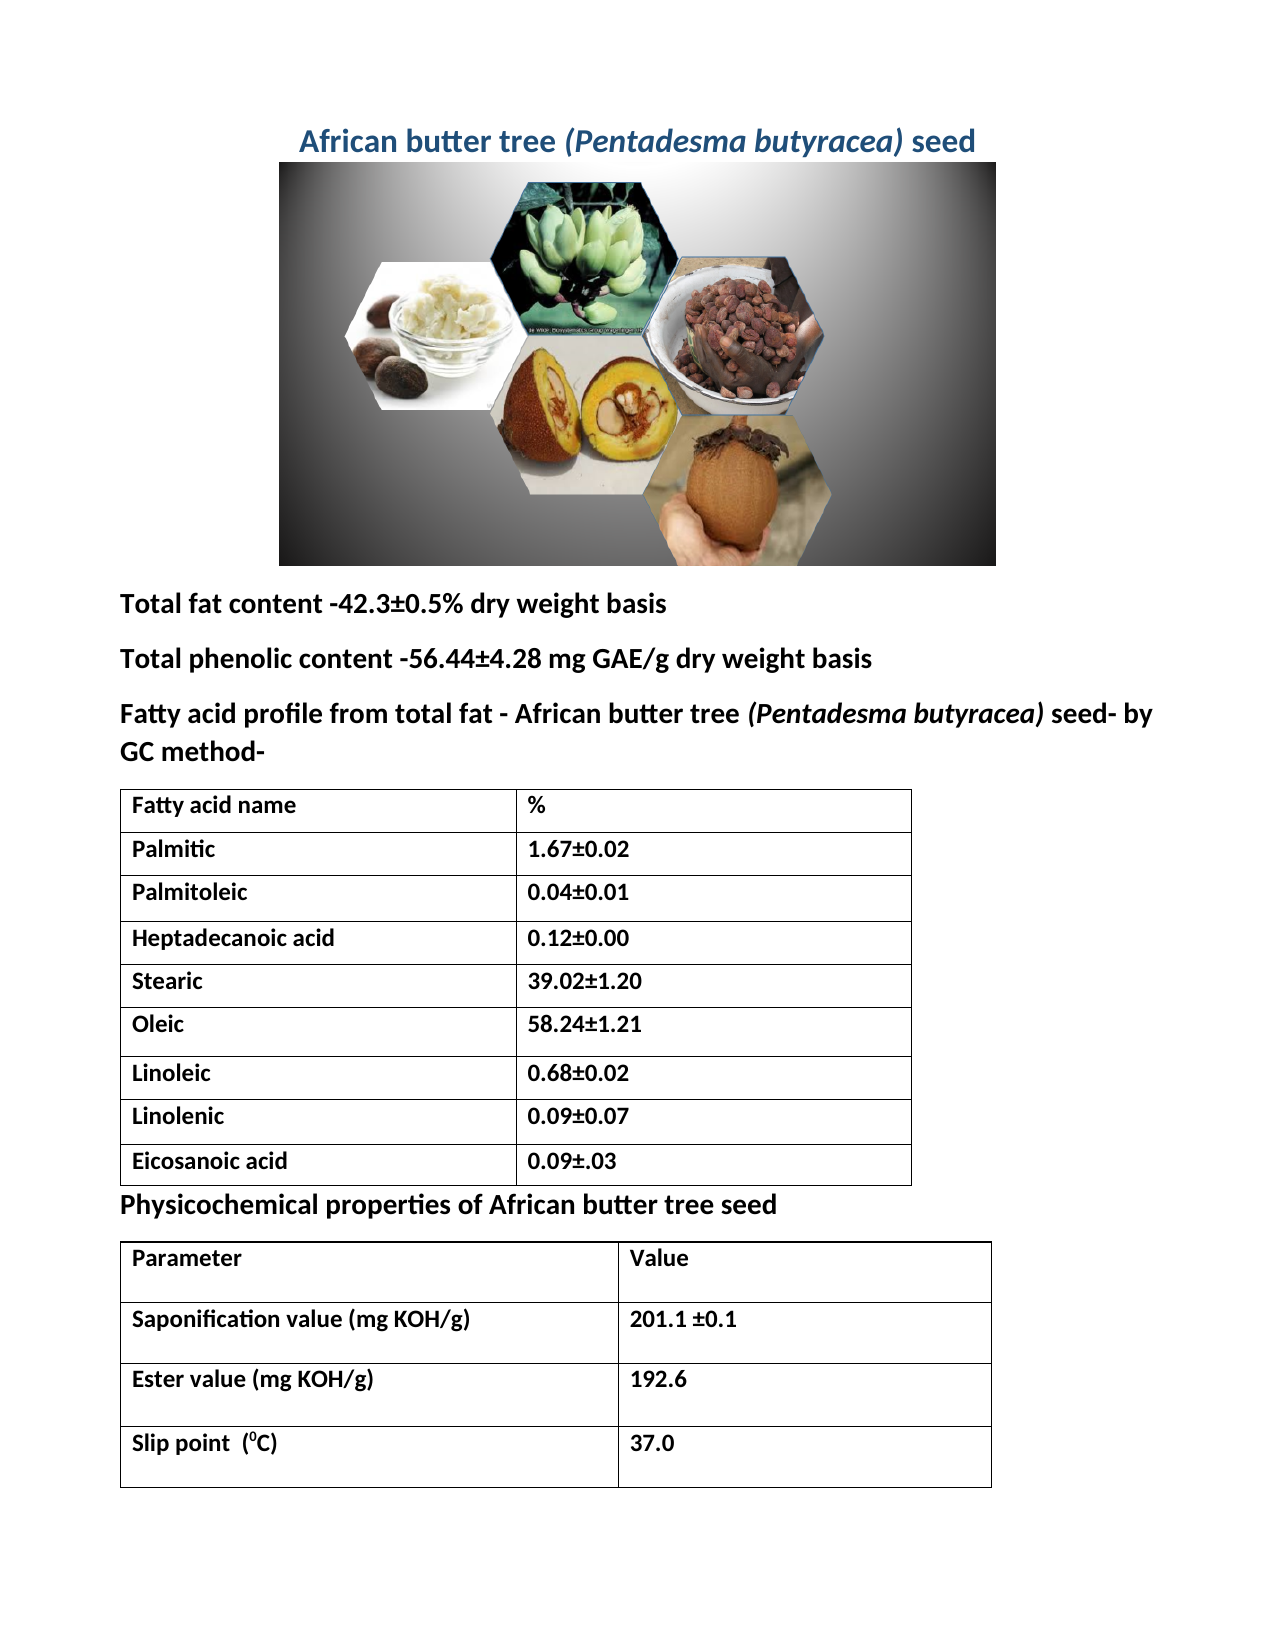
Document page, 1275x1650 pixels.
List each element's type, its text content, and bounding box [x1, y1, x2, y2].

table_cell 37.0 [619, 1427, 991, 1487]
table_cell Eicosanoic acid [121, 1145, 516, 1185]
text Total phenolic content -56.44±4.28 mg GAE/g dry weight basis [120, 640, 1155, 676]
table_cell Oleic [121, 1008, 516, 1056]
table_cell Slip point (0C) [121, 1427, 618, 1487]
table_cell 58.24±1.21 [517, 1008, 911, 1056]
table_header Fatty acid name [121, 790, 516, 832]
table_cell Ester value (mg KOH/g) [121, 1364, 618, 1426]
table_cell 0.12±0.00 [517, 922, 911, 964]
table_cell Saponification value (mg KOH/g) [121, 1303, 618, 1362]
table_cell Palmitoleic [121, 876, 516, 921]
table_cell 0.09±.03 [517, 1145, 911, 1185]
table_cell Heptadecanoic acid [121, 922, 516, 964]
table_header Parameter [121, 1243, 618, 1302]
table_header Value [619, 1243, 991, 1302]
text Total fat content -42.3±0.5% dry weight basis [120, 585, 1155, 621]
text Fatty acid profile from total fat - African butter tree (Pentadesma butyracea) seed- by GC method- [120, 695, 1155, 769]
table_cell 1.67±0.02 [517, 833, 911, 875]
table_cell 0.68±0.02 [517, 1057, 911, 1099]
table_cell Stearic [121, 965, 516, 1007]
picture [279, 162, 996, 566]
table_cell 0.09±0.07 [517, 1100, 911, 1144]
table_cell Linoleic [121, 1057, 516, 1099]
table_cell Palmitic [121, 833, 516, 875]
table_cell Linolenic [121, 1100, 516, 1144]
table_cell 0.04±0.01 [517, 876, 911, 921]
table_header % [517, 790, 911, 832]
table_cell 201.1 ±0.1 [619, 1303, 991, 1362]
table_cell 39.02±1.20 [517, 965, 911, 1007]
table_cell 192.6 [619, 1364, 991, 1426]
text Physicochemical properties of African butter tree seed [120, 1186, 1155, 1222]
